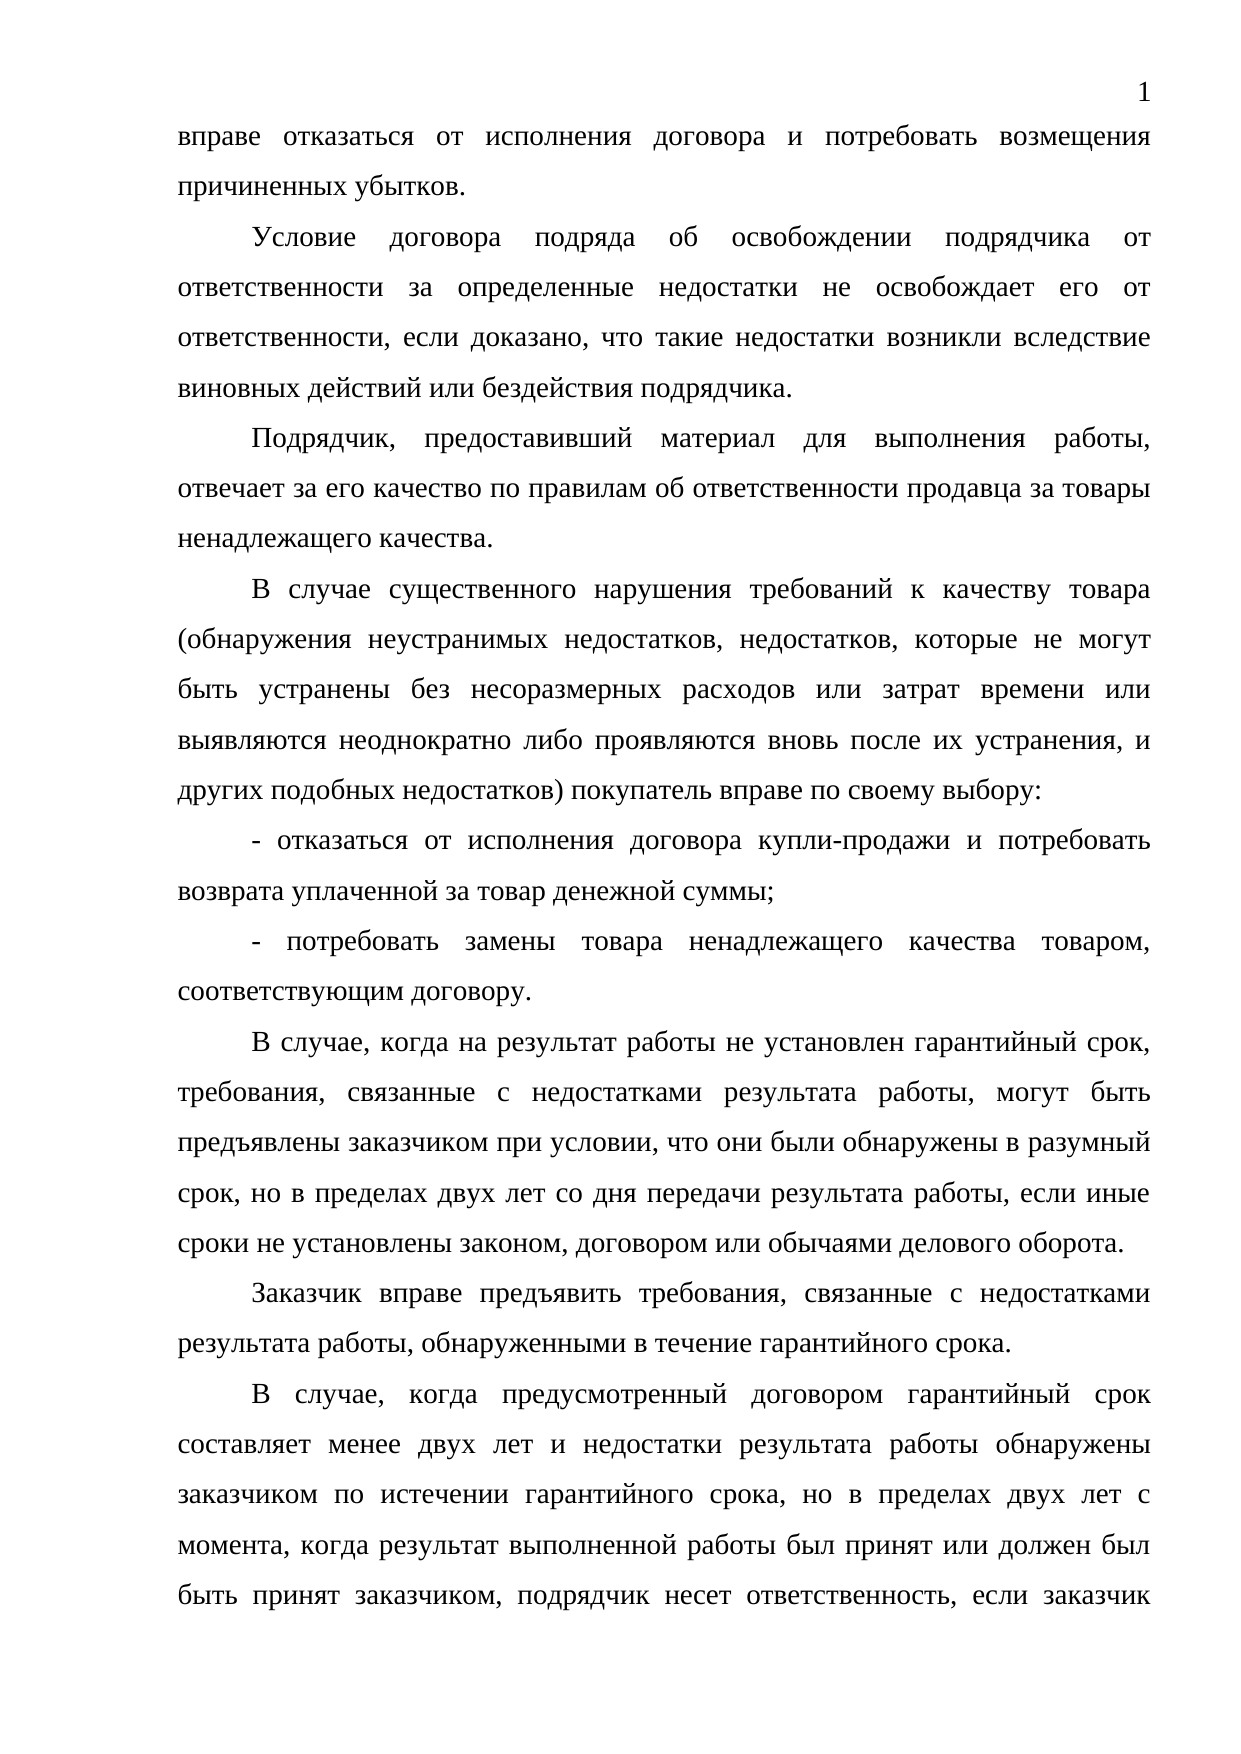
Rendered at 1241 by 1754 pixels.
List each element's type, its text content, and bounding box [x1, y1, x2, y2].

text Условие договора подряда об освобождении подрядчика от ответственности за определенные недостатки не освобождает его от ответственности, если доказано, что такие недостатки возникли вследствие виновных действий или бездействия подрядчика. [177, 219, 1152, 403]
text Заказчик вправе предъявить требования, связанные с недостатками результата работы, обнаруженными в течение гарантийного срока. [177, 1275, 1152, 1359]
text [177, 118, 1152, 202]
text В случае существенного нарушения требований к качеству товара (обнаружения неустранимых недостатков, недостатков, которые не могут быть устранены без несоразмерных расходов или затрат времени или выявляются неоднократно либо проявляются вновь после их устранения, и других подобных недостатков) покупатель вправе по своему выбору: [177, 571, 1152, 806]
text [177, 1376, 1152, 1611]
text Подрядчик, предоставивший материал для выполнения работы, отвечает за его качество по правилам об ответственности продавца за товары ненадлежащего качества. [177, 420, 1152, 554]
text - потребовать замены товара ненадлежащего качества товаром, соответствующим договору. [177, 923, 1152, 1007]
text - отказаться от исполнения договора купли-продажи и потребовать возврата уплаченной за товар денежной суммы; [177, 822, 1152, 906]
text В случае, когда на результат работы не установлен гарантийный срок, требования, связанные с недостатками результата работы, могут быть предъявлены заказчиком при условии, что они были обнаружены в разумный срок, но в пределах двух лет со дня передачи результата работы, если иные сроки не установлены законом, договором или обычаями делового оборота. [177, 1024, 1152, 1258]
